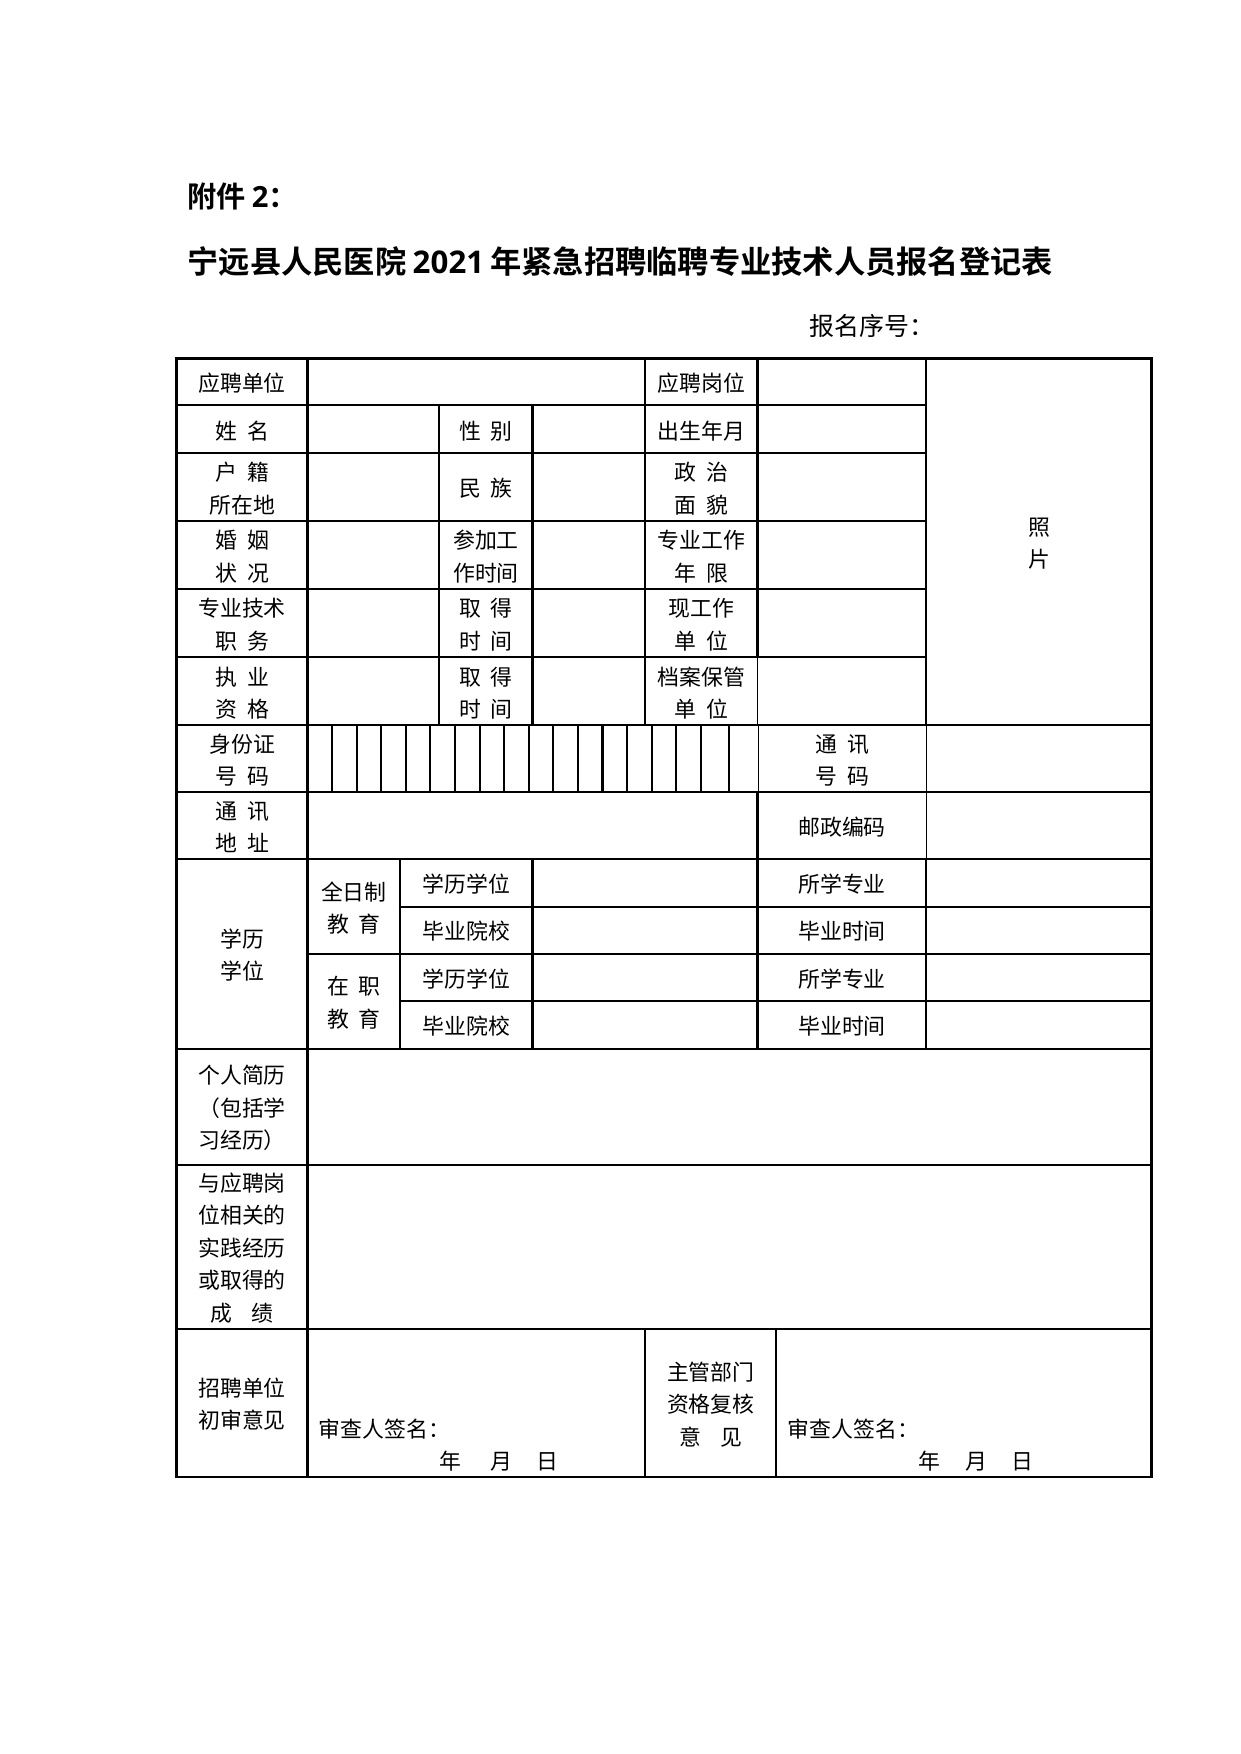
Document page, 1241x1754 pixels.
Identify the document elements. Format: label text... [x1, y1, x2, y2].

table_cell 政 治 面 貌 [646, 454, 756, 520]
table_cell 主管部门 资格复核 意 见 [646, 1330, 775, 1476]
table_cell [481, 726, 503, 791]
table_cell [309, 590, 438, 656]
table_cell [759, 406, 925, 452]
table_cell [309, 658, 438, 724]
table_cell [534, 908, 756, 953]
table_cell [309, 454, 438, 520]
table_cell 专业技术职 务 [178, 590, 306, 656]
table_cell [309, 1050, 1150, 1163]
table_cell 与应聘岗位相关的实践经历或取得的成 绩 [178, 1166, 306, 1328]
table_cell [309, 726, 331, 791]
table_cell 现工作 单 位 [646, 590, 756, 656]
table_cell [407, 726, 429, 791]
table_cell 邮政编码 [759, 793, 926, 858]
table_cell 学历学位 [401, 860, 531, 906]
table_cell [927, 955, 1150, 1000]
table_cell 参加工作时间 [440, 522, 531, 588]
table_cell 学历 学位 [178, 860, 306, 1047]
table_cell 招聘单位 初审意见 [178, 1330, 306, 1476]
table_cell [534, 406, 644, 452]
table_header 应聘岗位 [646, 360, 756, 404]
table_cell 婚 姻 状 况 [178, 522, 306, 588]
table_cell 身份证 号 码 [178, 726, 306, 791]
table_cell [309, 406, 438, 452]
table_cell 取 得 时 间 [440, 590, 531, 656]
table_cell [758, 658, 925, 724]
table_cell 姓 名 [178, 406, 306, 452]
table_cell [554, 726, 577, 791]
table_cell [309, 1166, 1150, 1328]
table_cell 审查人签名： 年 月 日 [777, 1330, 1150, 1476]
table_cell 在 职 教 育 [309, 955, 399, 1047]
text 宁远县人民医院2021年紧急招聘临聘专业技术人员报名登记表 [187, 227, 1053, 292]
table_cell [382, 726, 405, 791]
table_cell 毕业院校 [401, 908, 531, 953]
table_cell 户 籍 所在地 [178, 454, 306, 520]
table_header 应聘单位 [178, 360, 306, 404]
table_cell [534, 1002, 756, 1047]
table_cell [927, 908, 1150, 953]
table_cell [534, 860, 756, 906]
table_cell 执 业 资 格 [178, 658, 306, 724]
table_cell 取 得 时 间 [440, 658, 531, 724]
table_cell [653, 726, 675, 791]
table_cell 通 讯 号 码 [759, 726, 926, 791]
table_cell [431, 726, 454, 791]
table_cell 全日制 教 育 [309, 860, 399, 953]
table_cell 毕业时间 [759, 908, 925, 953]
table_cell [927, 860, 1150, 906]
table_cell [333, 726, 356, 791]
table_cell 毕业时间 [759, 1002, 925, 1047]
text 报名序号： [187, 292, 1053, 357]
table_cell 个人简历（包括学习经历） [178, 1050, 306, 1163]
table_cell [505, 726, 528, 791]
table_cell [730, 726, 758, 791]
table_cell [604, 726, 626, 791]
table_cell 民 族 [440, 454, 531, 520]
table_cell [927, 1002, 1150, 1047]
table_cell [534, 454, 644, 520]
table_cell [534, 522, 644, 588]
table_header [759, 360, 925, 404]
table_cell 审查人签名： 年 月 日 [309, 1330, 644, 1476]
table_cell 通 讯 地 址 [178, 793, 306, 858]
table_cell [927, 793, 1150, 858]
table_header [309, 360, 644, 404]
table_cell [534, 590, 644, 656]
table_cell [759, 590, 925, 656]
table_cell 学历学位 [401, 955, 531, 1000]
table_cell 所学专业 [759, 955, 925, 1000]
table_cell [677, 726, 700, 791]
table_cell 专业工作年 限 [646, 522, 756, 588]
table_cell [702, 726, 728, 791]
table_cell 所学专业 [759, 860, 925, 906]
table_cell [534, 955, 756, 1000]
table_cell [579, 726, 601, 791]
table_cell 性 别 [440, 406, 531, 452]
table_cell 出生年月 [646, 406, 756, 452]
table_cell [628, 726, 651, 791]
table_cell [759, 522, 925, 588]
table_cell [358, 726, 380, 791]
table_cell [309, 522, 438, 588]
table_cell [927, 726, 1150, 791]
table_cell [759, 454, 925, 520]
table_cell [309, 793, 756, 858]
table_header 照 片 [927, 360, 1150, 724]
table_cell [534, 658, 644, 724]
table_cell 档案保管单 位 [646, 658, 757, 724]
table_cell 毕业院校 [401, 1002, 531, 1047]
text 附件2： [187, 162, 1053, 227]
table_cell [530, 726, 552, 791]
table_cell [456, 726, 479, 791]
